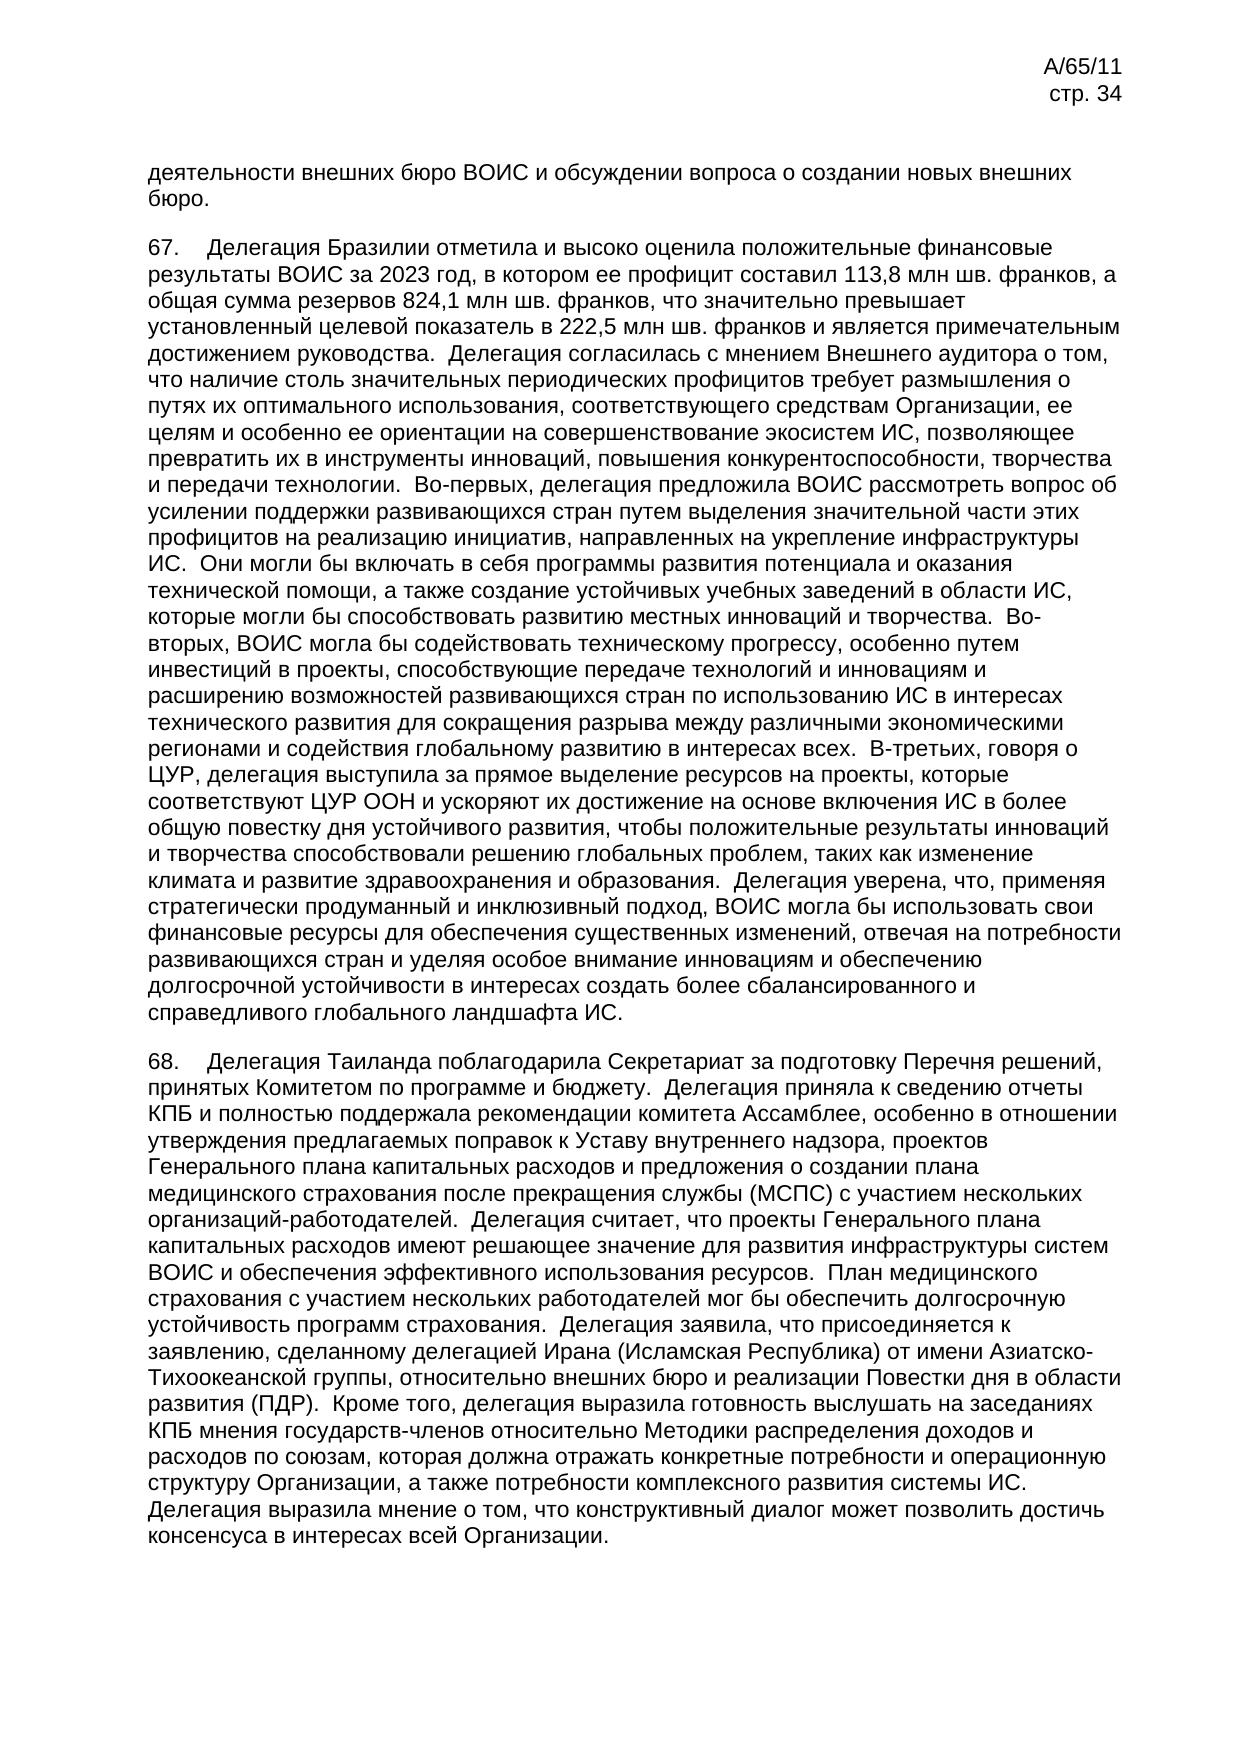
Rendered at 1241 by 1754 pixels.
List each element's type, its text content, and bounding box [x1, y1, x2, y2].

text Делегация Бразилии отметила и высоко оценила положительные финансовые результаты ВОИС за 2023 год, в котором ее профицит составил 113,8 млн шв. франков, а общая сумма резервов 824,1 млн шв. франков, что значительно превышает установленный целевой показатель в 222,5 млн шв. франков и является примечательным достижением руководства. Делегация согласилась с мнением Внешнего аудитора о том, что наличие столь значительных периодических профицитов требует размышления о путях их оптимального использования, соответствующего средствам Организации, ее целям и особенно ее ориентации на совершенствование экосистем ИС, позволяющее превратить их в инструменты инноваций, повышения конкурентоспособности, творчества и передачи технологии. Во-первых, делегация предложила ВОИС рассмотреть вопрос об усилении поддержки развивающихся стран путем выделения значительной части этих профицитов на реализацию инициатив, направленных на укрепление инфраструктуры ИС. Они могли бы включать в себя программы развития потенциала и оказания технической помощи, а также создание устойчивых учебных заведений в области ИС, которые могли бы способствовать развитию местных инноваций и творчества. Во-вторых, ВОИС могла бы содействовать техническому прогрессу, особенно путем инвестиций в проекты, способствующие передаче технологий и инновациям и расширению возможностей развивающихся стран по использованию ИС в интересах технического развития для сокращения разрыва между различными экономическими регионами и содействия глобальному развитию в интересах всех. В-третьих, говоря о ЦУР, делегация выступила за прямое выделение ресурсов на проекты, которые соответствуют ЦУР ООН и ускоряют их достижение на основе включения ИС в более общую повестку дня устойчивого развития, чтобы положительные результаты инноваций и творчества способствовали решению глобальных проблем, таких как изменение климата и развитие здравоохранения и образования. Делегация уверена, что, применяя стратегически продуманный и инклюзивный подход, ВОИС могла бы использовать свои финансовые ресурсы для обеспечения существенных изменений, отвечая на потребности развивающихся стран и уделяя особое внимание инновациям и обеспечению долгосрочной устойчивости в интересах создать более сбалансированного и справедливого глобального ландшафта ИС. [148, 234, 1122, 1025]
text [148, 158, 1122, 211]
text Делегация Таиланда поблагодарила Секретариат за подготовку Перечня решений, принятых Комитетом по программе и бюджету. Делегация приняла к сведению отчеты КПБ и полностью поддержала рекомендации комитета Ассамблее, особенно в отношении утверждения предлагаемых поправок к Уставу внутреннего надзора, проектов Генерального плана капитальных расходов и предложения о создании плана медицинского страхования после прекращения службы (МСПС) с участием нескольких организаций-работодателей. Делегация считает, что проекты Генерального плана капитальных расходов имеют решающее значение для развития инфраструктуры систем ВОИС и обеспечения эффективного использования ресурсов. План медицинского страхования с участием нескольких работодателей мог бы обеспечить долгосрочную устойчивость программ страхования. Делегация заявила, что присоединяется к заявлению, сделанному делегацией Ирана (Исламская Республика) от имени Азиатско-Тихоокеанской группы, относительно внешних бюро и реализации Повестки дня в области развития (ПДР). Кроме того, делегация выразила готовность выслушать на заседаниях КПБ мнения государств-членов относительно Методики распределения доходов и расходов по союзам, которая должна отражать конкретные потребности и операционную структуру Организации, а также потребности комплексного развития системы ИС. Делегация выразила мнение о том, что конструктивный диалог может позволить достичь консенсуса в интересах всей Организации. [148, 1048, 1122, 1548]
